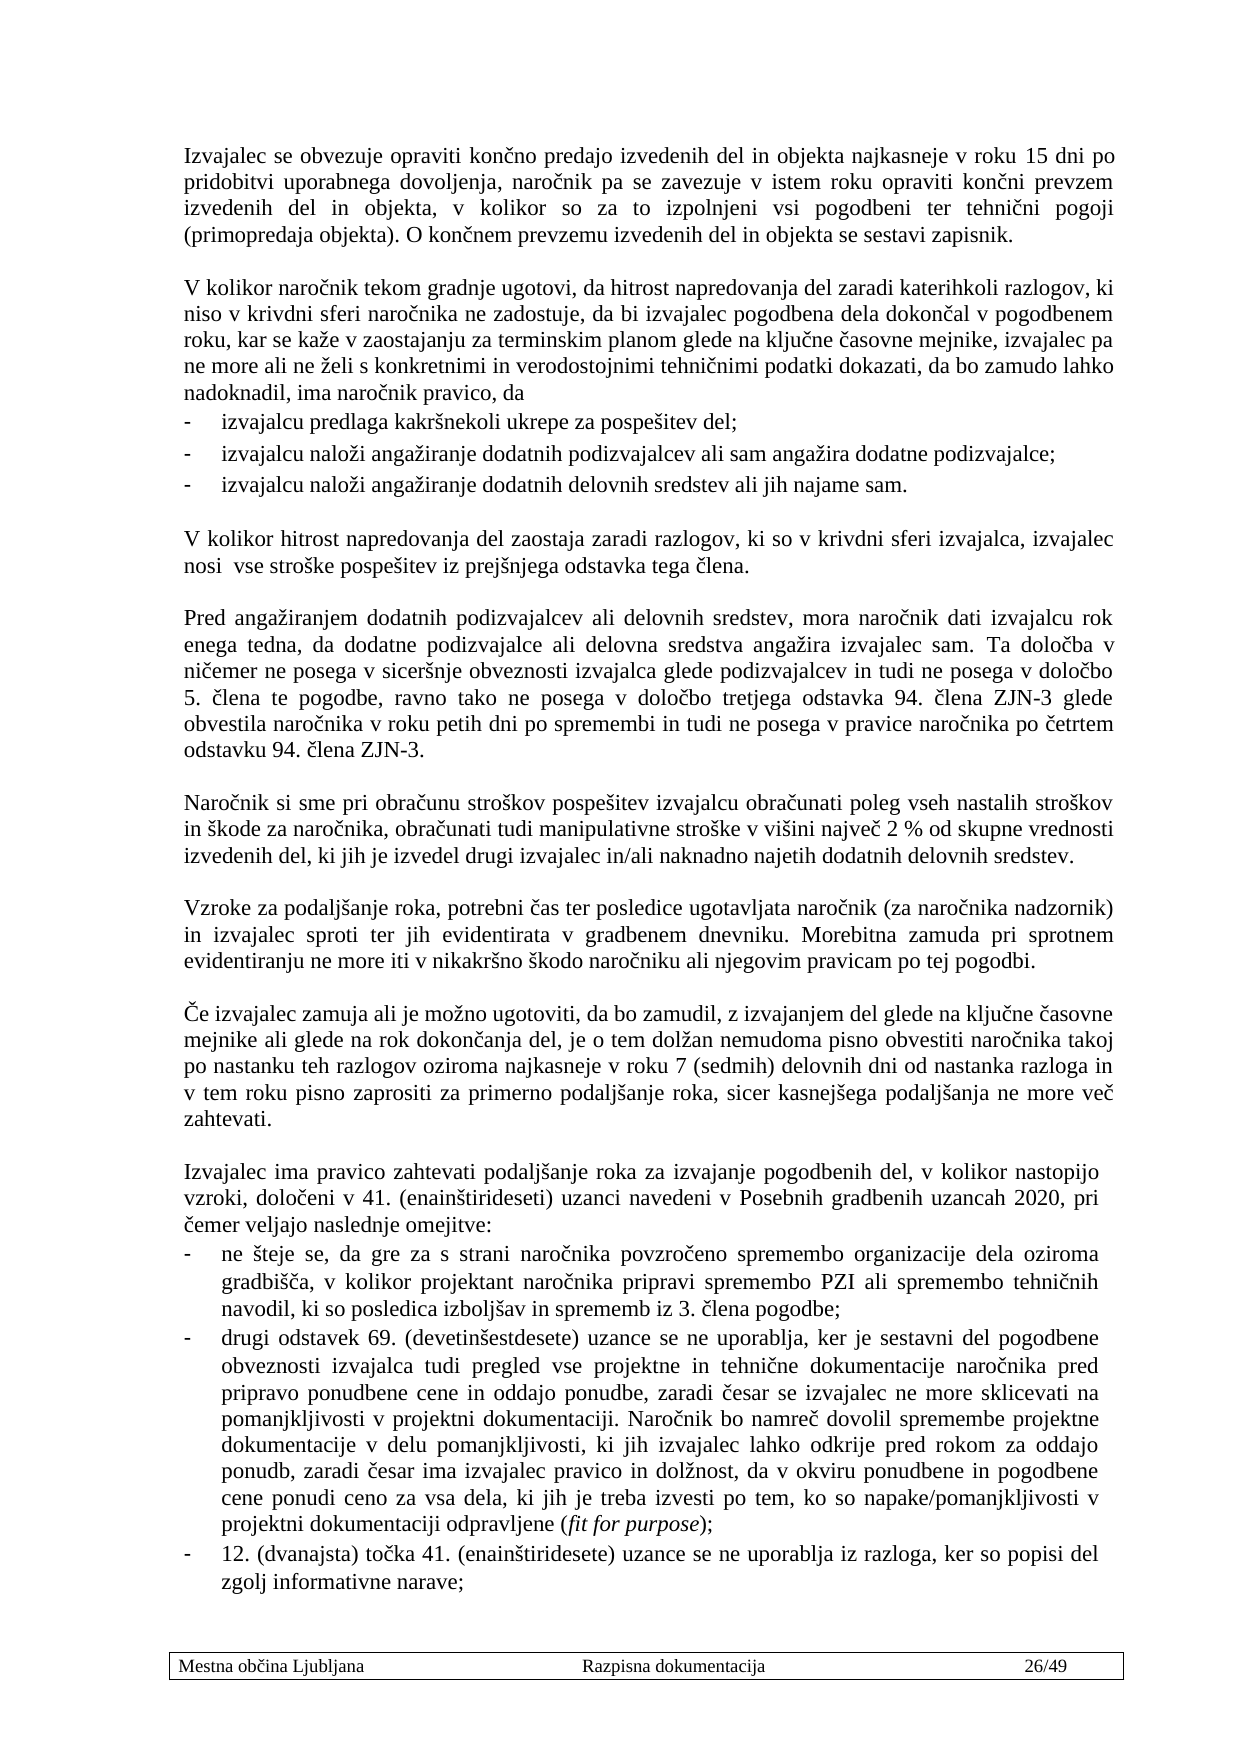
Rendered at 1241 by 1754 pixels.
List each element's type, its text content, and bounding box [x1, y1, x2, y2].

text Pred angažiranjem dodatnih podizvajalcev ali delovnih sredstev, mora naročnik dati izvajalcu rok enega tedna, da dodatne podizvajalce ali delovna sredstva angažira izvajalec sam. Ta določba v ničemer ne posega v siceršnje obveznosti izvajalca glede podizvajalcev in tudi ne posega v določbo 5. člena te pogodbe, ravno tako ne posega v določbo tretjega odstavka 94. člena ZJN-3 glede obvestila naročnika v roku petih dni po spremembi in tudi ne posega v pravice naročnika po četrtem odstavku 94. člena ZJN-3. [184, 604, 1115, 763]
list izvajalcu predlaga kakršnekoli ukrepe za pospešitev del; [184, 405, 1115, 437]
list drugi odstavek 69. (devetinšestdesete) uzance se ne uporablja, ker je sestavni del pogodbene obveznosti izvajalca tudi pregled vse projektne in tehnične dokumentacije naročnika pred pripravo ponudbene cene in oddajo ponudbe, zaradi česar se izvajalec ne more sklicevati na pomanjkljivosti v projektni dokumentaciji. Naročnik bo namreč dovolil spremembe projektne dokumentacije v delu pomanjkljivosti, ki jih izvajalec lahko odkrije pred rokom za oddajo ponudb, zaradi česar ima izvajalec pravico in dolžnost, da v okviru ponudbene in pogodbene cene ponudi ceno za vsa dela, ki jih je treba izvesti po tem, ko so napake/pomanjkljivosti v projektni dokumentaciji odpravljene (fit for purpose); [184, 1321, 1100, 1537]
list izvajalcu naloži angažiranje dodatnih delovnih sredstev ali jih najame sam. [184, 468, 1115, 499]
text V kolikor hitrost napredovanja del zaostaja zaradi razlogov, ki so v krivdni sferi izvajalca, izvajalec nosi vse stroške pospešitev iz prejšnjega odstavka tega člena. [184, 525, 1115, 578]
text Če izvajalec zamuja ali je možno ugotoviti, da bo zamudil, z izvajanjem del glede na ključne časovne mejnike ali glede na rok dokončanja del, je o tem dolžan nemudoma pisno obvestiti naročnika takoj po nastanku teh razlogov oziroma najkasneje v roku 7 (sedmih) delovnih dni od nastanka razloga in v tem roku pisno zaprositi za primerno podaljšanje roka, sicer kasnejšega podaljšanja ne more več zahtevati. [184, 1000, 1115, 1132]
list izvajalcu naloži angažiranje dodatnih podizvajalcev ali sam angažira dodatne podizvajalce; [184, 437, 1115, 468]
text Vzroke za podaljšanje roka, potrebni čas ter posledice ugotavljata naročnik (za naročnika nadzornik) in izvajalec sproti ter jih evidentirata v gradbenem dnevniku. Morebitna zamuda pri sprotnem evidentiranju ne more iti v nikakršno škodo naročniku ali njegovim pravicam po tej pogodbi. [184, 894, 1115, 973]
text Izvajalec ima pravico zahtevati podaljšanje roka za izvajanje pogodbenih del, v kolikor nastopijo vzroki, določeni v 41. (enainštirideseti) uzanci navedeni v Posebnih gradbenih uzancah 2020, pri čemer veljajo naslednje omejitve: [184, 1158, 1100, 1237]
text V kolikor naročnik tekom gradnje ugotovi, da hitrost napredovanja del zaradi katerihkoli razlogov, ki niso v krivdni sferi naročnika ne zadostuje, da bi izvajalec pogodbena dela dokončal v pogodbenem roku, kar se kaže v zaostajanju za terminskim planom glede na ključne časovne mejnike, izvajalec pa ne more ali ne želi s konkretnimi in verodostojnimi tehničnimi podatki dokazati, da bo zamudo lahko nadoknadil, ima naročnik pravico, da [184, 273, 1115, 405]
text Izvajalec se obvezuje opraviti končno predajo izvedenih del in objekta najkasneje v roku 15 dni po pridobitvi uporabnega dovoljenja, naročnik pa se zavezuje v istem roku opraviti končni prevzem izvedenih del in objekta, v kolikor so za to izpolnjeni vsi pogodbeni ter tehnični pogoji (primopredaja objekta). O končnem prevzemu izvedenih del in objekta se sestavi zapisnik. [184, 142, 1115, 247]
list 12. (dvanajsta) točka 41. (enainštiridesete) uzance se ne uporablja iz razloga, ker so popisi del zgolj informativne narave; [184, 1537, 1100, 1594]
text Naročnik si sme pri obračunu stroškov pospešitev izvajalcu obračunati poleg vseh nastalih stroškov in škode za naročnika, obračunati tudi manipulativne stroške v višini največ 2 % od skupne vrednosti izvedenih del, ki jih je izvedel drugi izvajalec in/ali naknadno najetih dodatnih delovnih sredstev. [184, 789, 1115, 868]
list ne šteje se, da gre za s strani naročnika povzročeno spremembo organizacije dela oziroma gradbišča, v kolikor projektant naročnika pripravi spremembo PZI ali spremembo tehničnih navodil, ki so posledica izboljšav in sprememb iz 3. člena pogodbe; [184, 1237, 1100, 1321]
